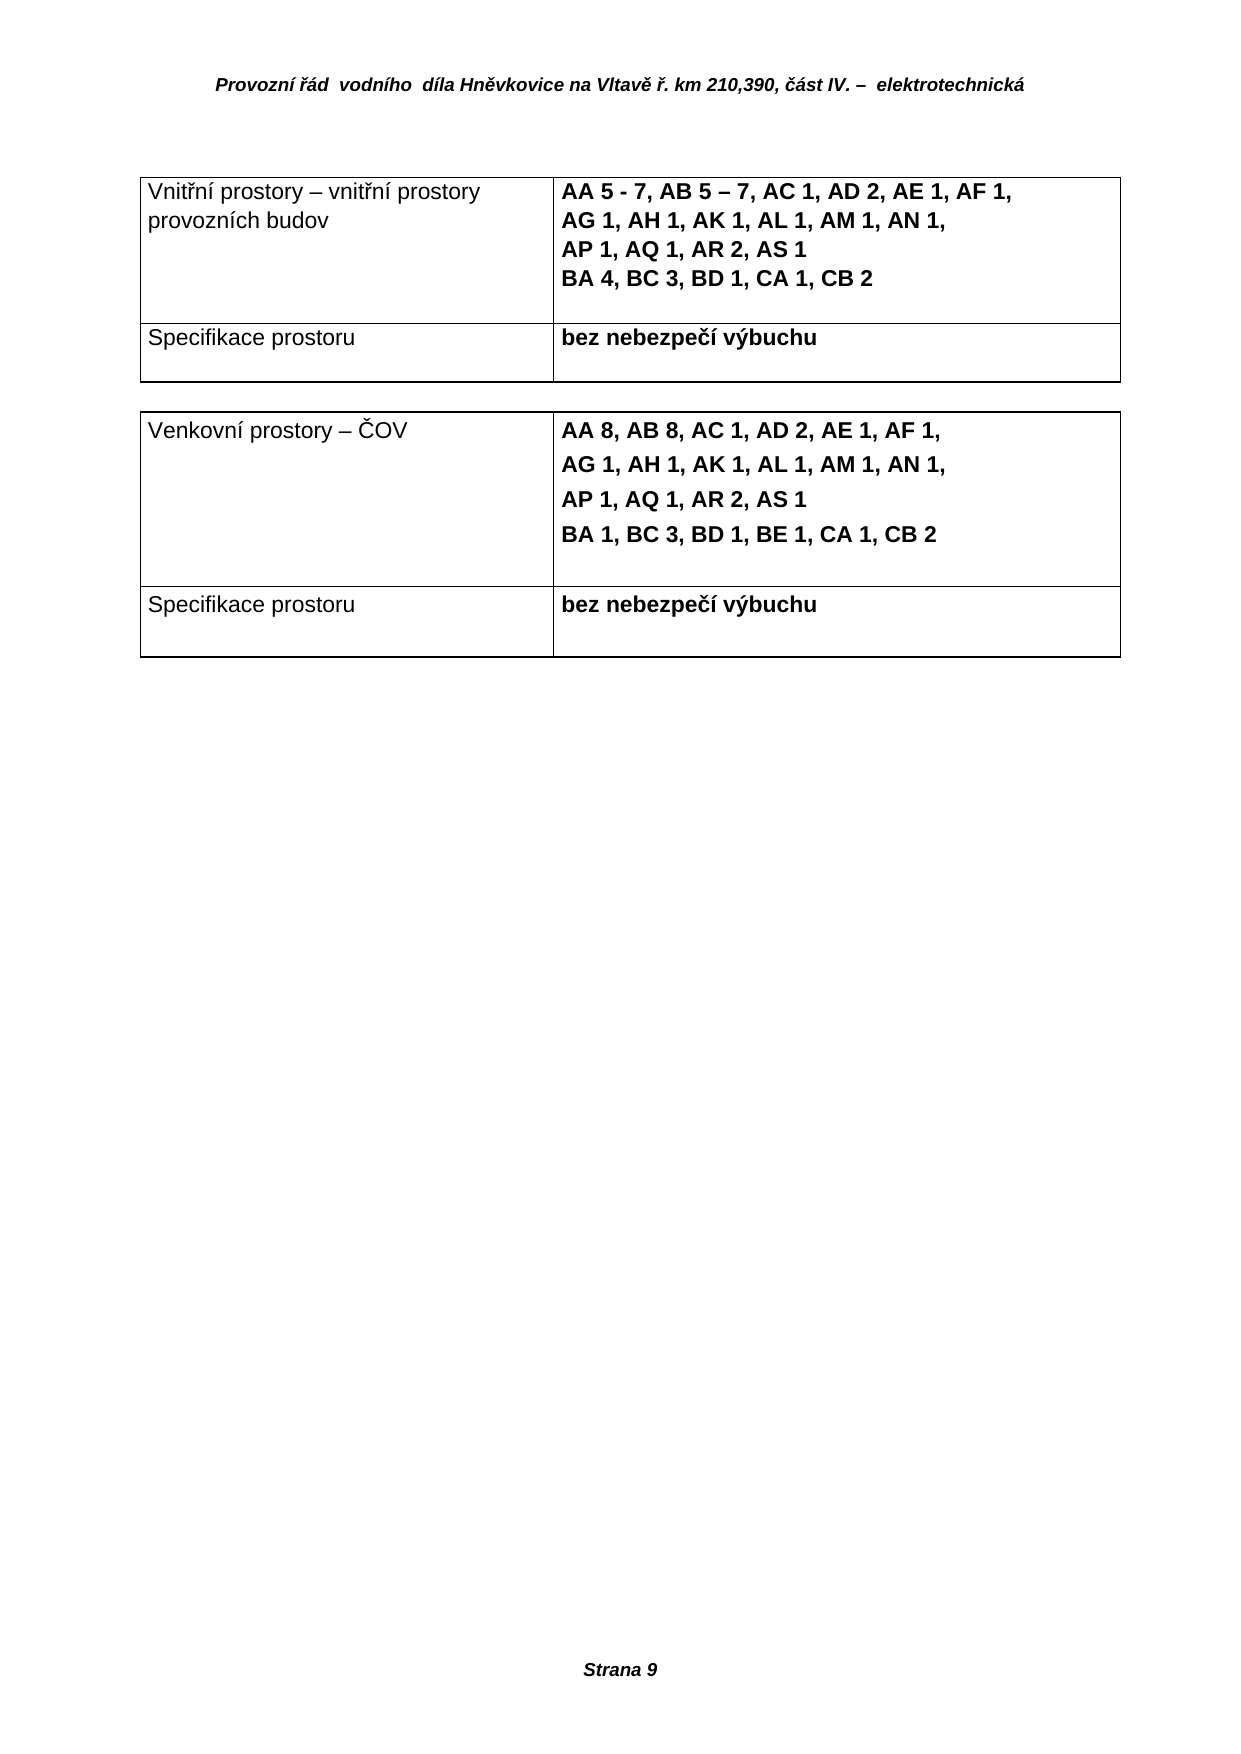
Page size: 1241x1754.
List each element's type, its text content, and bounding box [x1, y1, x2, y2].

table_header Vnitřní prostory – vnitřní prostory provozních budov [141, 178, 553, 322]
table_cell Specifikace prostoru [141, 587, 553, 656]
table_cell bez nebezpečí výbuchu [554, 324, 1120, 381]
table_header AA 8, AB 8, AC 1, AD 2, AE 1, AF 1, AG 1, AH 1, AK 1, AL 1, AM 1, AN 1, AP 1, AQ 1, AR 2, AS 1 BA 1, BC 3, BD 1, BE 1, CA 1, CB 2 [554, 413, 1120, 586]
table_header AA 5 - 7, AB 5 – 7, AC 1, AD 2, AE 1, AF 1, AG 1, AH 1, AK 1, AL 1, AM 1, AN 1, AP 1, AQ 1, AR 2, AS 1 BA 4, BC 3, BD 1, CA 1, CB 2 [554, 178, 1120, 322]
table_cell bez nebezpečí výbuchu [554, 587, 1120, 656]
table_cell Specifikace prostoru [141, 324, 553, 381]
table_header Venkovní prostory – ČOV [141, 413, 553, 586]
